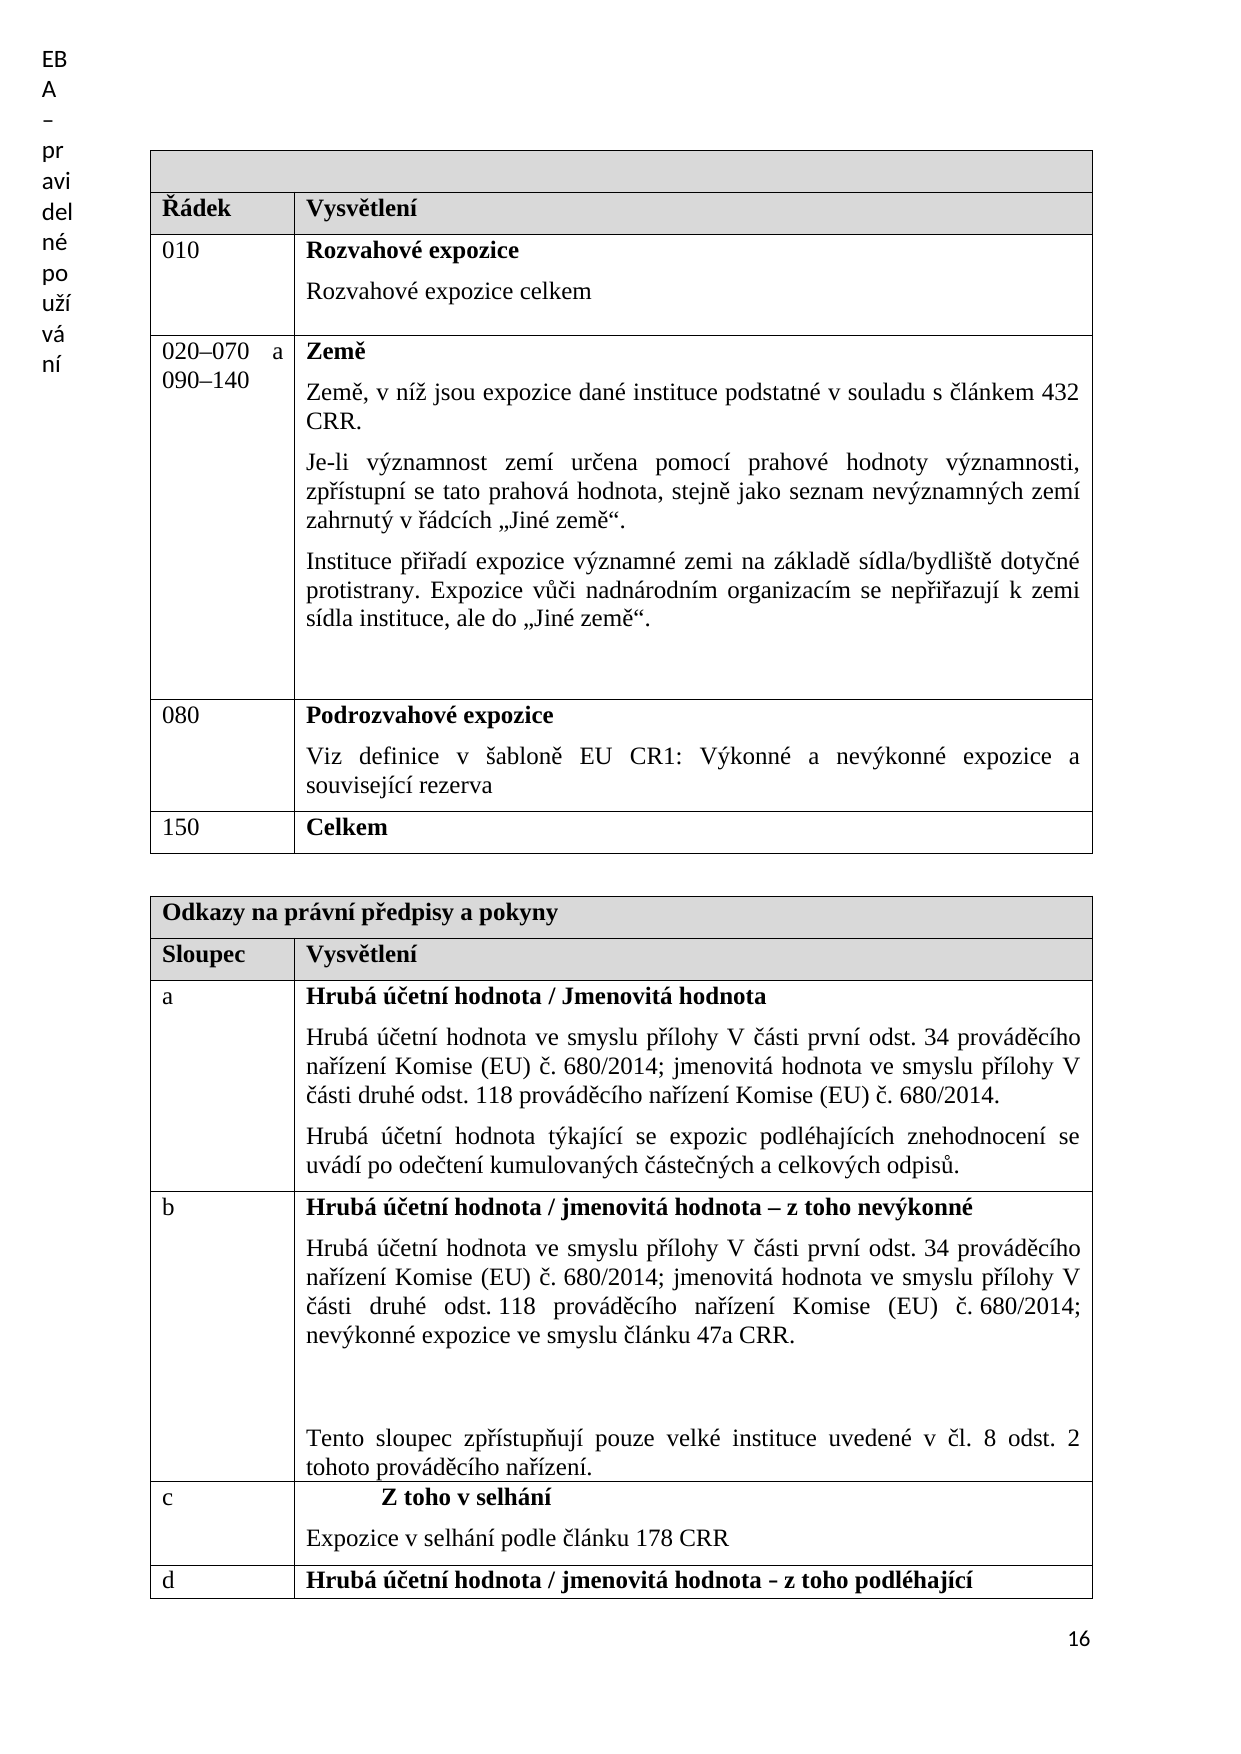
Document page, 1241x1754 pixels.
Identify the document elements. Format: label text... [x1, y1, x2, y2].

table_cell 080 [151, 700, 294, 811]
table_cell Rozvahové expozice Rozvahové expozice celkem [295, 235, 1092, 335]
table_cell Sloupec [151, 939, 294, 980]
table_cell 150 [151, 812, 294, 853]
table_header Odkazy na právní předpisy a pokyny [151, 897, 1092, 938]
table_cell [295, 1566, 1092, 1597]
table_cell Řádek [151, 193, 294, 234]
table_cell d [151, 1566, 294, 1597]
table_cell b [151, 1192, 294, 1481]
table_cell 010 [151, 235, 294, 335]
table_cell Vysvětlení [295, 193, 1092, 234]
table_cell Celkem [295, 812, 1092, 853]
table_cell Z toho v selhání Expozice v selhání podle článku 178 CRR [295, 1482, 1092, 1564]
table_cell Hrubá účetní hodnota / jmenovitá hodnota – z toho nevýkonné Hrubá účetní hodnota ve smyslu přílohy V části první odst. 34 prováděcího nařízení Komise (EU) č. 680/2014; jmenovitá hodnota ve smyslu přílohy V části druhé odst. 118 prováděcího nařízení Komise (EU) č. 680/2014; nevýkonné expozice ve smyslu článku 47a CRR. Tento sloupec zpřístupňují pouze velké instituce uvedené v čl. 8 odst. 2 tohoto prováděcího nařízení. [295, 1192, 1092, 1481]
table_cell c [151, 1482, 294, 1564]
table_cell 020–070 a 090–140 [151, 336, 294, 699]
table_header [151, 151, 1092, 192]
table_cell Vysvětlení [295, 939, 1092, 980]
table_cell Hrubá účetní hodnota / Jmenovitá hodnota Hrubá účetní hodnota ve smyslu přílohy V části první odst. 34 prováděcího nařízení Komise (EU) č. 680/2014; jmenovitá hodnota ve smyslu přílohy V části druhé odst. 118 prováděcího nařízení Komise (EU) č. 680/2014. Hrubá účetní hodnota týkající se expozic podléhajících znehodnocení se uvádí po odečtení kumulovaných částečných a celkových odpisů. [295, 981, 1092, 1191]
table_cell a [151, 981, 294, 1191]
table_cell Země Země, v níž jsou expozice dané instituce podstatné v souladu s článkem 432 CRR. Je-li významnost zemí určena pomocí prahové hodnoty významnosti, zpřístupní se tato prahová hodnota, stejně jako seznam nevýznamných zemí zahrnutý v řádcích „Jiné země“. Instituce přiřadí expozice významné zemi na základě sídla/bydliště dotyčné protistrany. Expozice vůči nadnárodním organizacím se nepřiřazují k zemi sídla instituce, ale do „Jiné země“. [295, 336, 1092, 699]
table_cell Podrozvahové expozice Viz definice v šabloně EU CR1: Výkonné a nevýkonné expozice a související rezerva [295, 700, 1092, 811]
